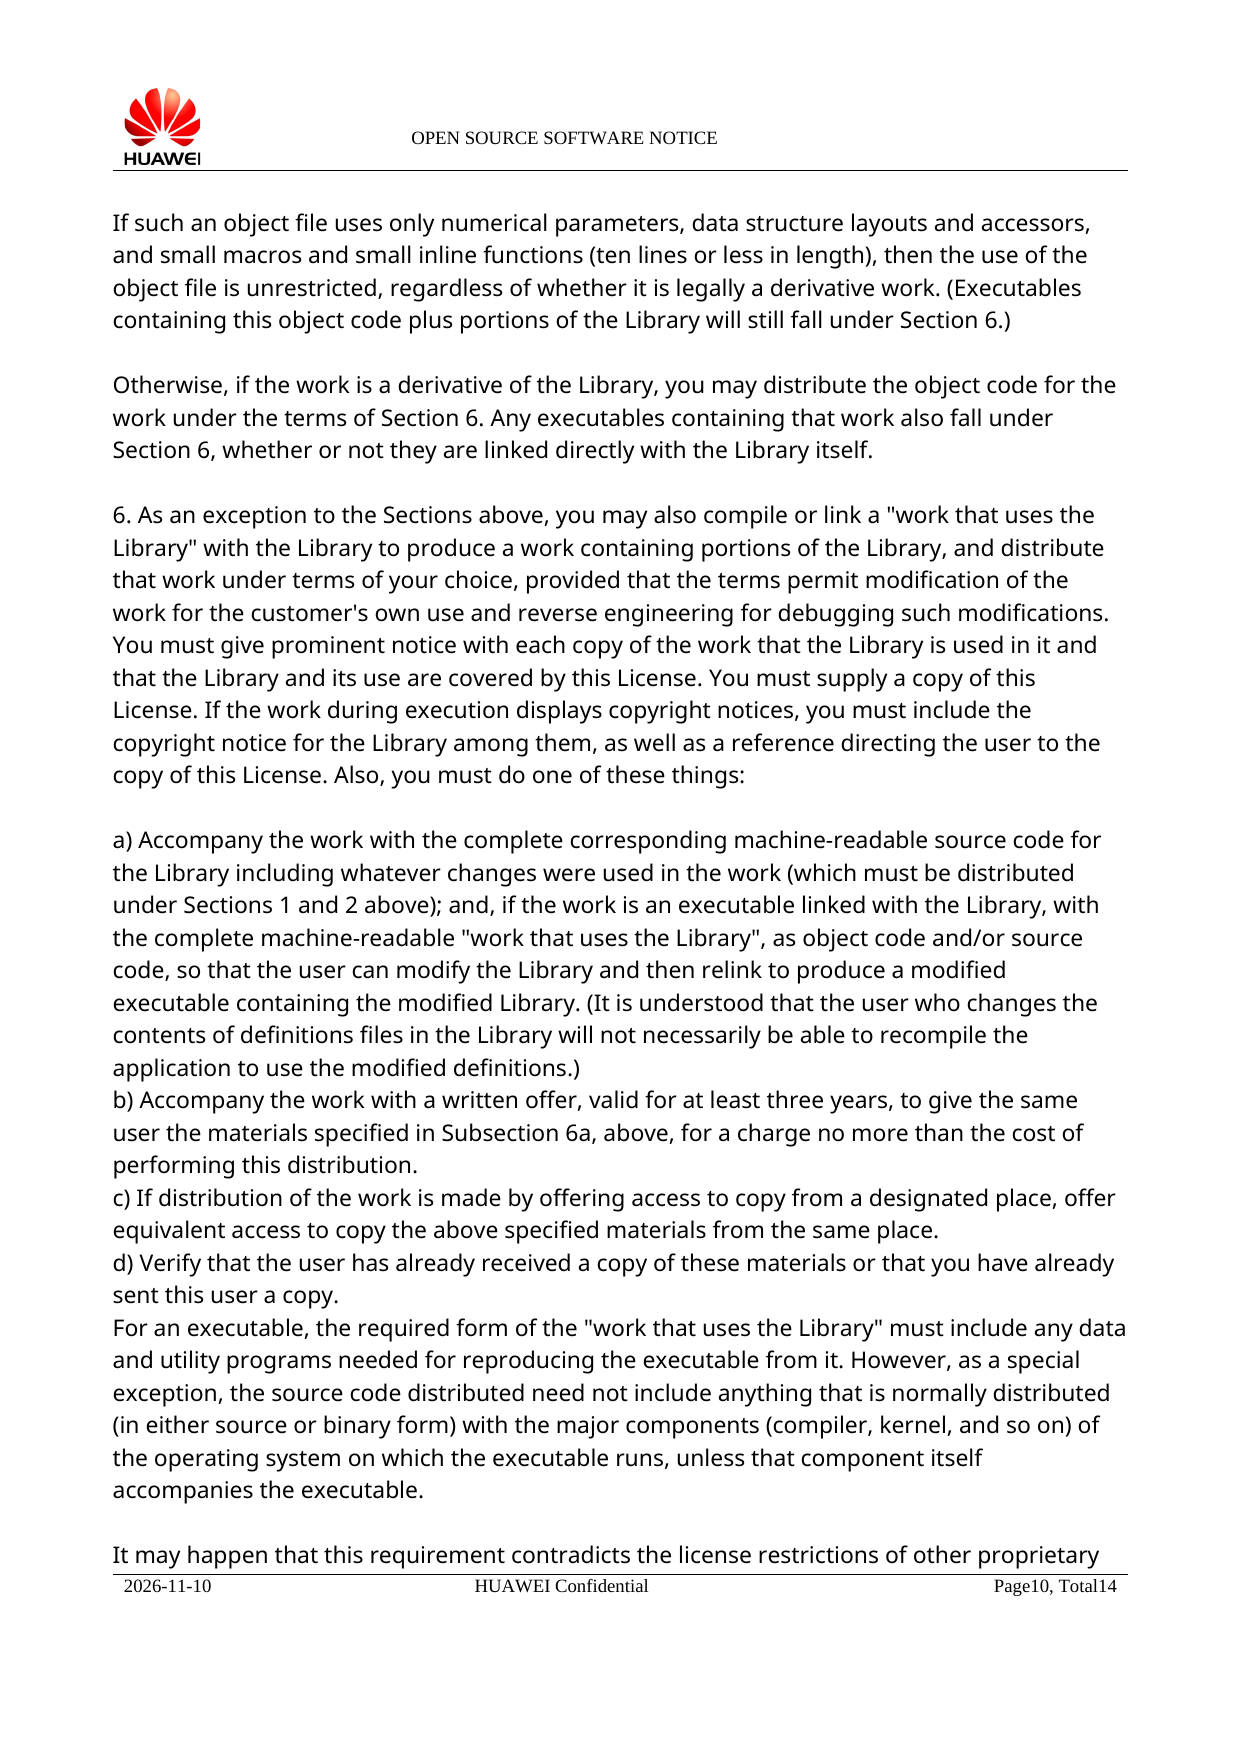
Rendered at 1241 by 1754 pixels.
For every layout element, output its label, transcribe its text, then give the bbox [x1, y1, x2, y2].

picture [124, 88, 201, 165]
text For an executable, the required form of the "work that uses the Library" must include any data and utility programs needed for reproducing the executable from it. However, as a special exception, the source code distributed need not include anything that is normally distributed (in either source or binary form) with the major components (compiler, kernel, and so on) of the operating system on which the executable runs, unless that component itself accompanies the executable. [112, 1311, 1128, 1506]
text You must give prominent notice with each copy of the work that the Library is used in it and that the Library and its use are covered by this License. You must supply a copy of this License. If the work during execution displays copyright notices, you must include the copyright notice for the Library among them, as well as a reference directing the user to the copy of this License. Also, you must do one of these things: [112, 629, 1128, 791]
text a) Accompany the work with the complete corresponding machine-readable source code for the Library including whatever changes were used in the work (which must be distributed under Sections 1 and 2 above); and, if the work is an executable linked with the Library, with the complete machine-readable "work that uses the Library", as object code and/or source code, so that the user can modify the Library and then relink to produce a modified executable containing the modified Library. (It is understood that the user who changes the contents of definitions files in the Library will not necessarily be able to recompile the application to use the modified definitions.) [112, 824, 1128, 1084]
text If such an object file uses only numerical parameters, data structure layouts and accessors, and small macros and small inline functions (ten lines or less in length), then the use of the object file is unrestricted, regardless of whether it is legally a derivative work. (Executables containing this object code plus portions of the Library will still fall under Section 6.) [112, 206, 1128, 336]
text d) Verify that the user has already received a copy of these materials or that you have already sent this user a copy. [112, 1246, 1128, 1311]
text b) Accompany the work with a written offer, valid for at least three years, to give the same user the materials specified in Subsection 6a, above, for a charge no more than the cost of performing this distribution. [112, 1084, 1128, 1181]
text c) If distribution of the work is made by offering access to copy from a designated place, offer equivalent access to copy the above specified materials from the same place. [112, 1181, 1128, 1246]
text Otherwise, if the work is a derivative of the Library, you may distribute the object code for the work under the terms of Section 6. Any executables containing that work also fall under Section 6, whether or not they are linked directly with the Library itself. [112, 369, 1128, 466]
text 6. As an exception to the Sections above, you may also compile or link a "work that uses the Library" with the Library to produce a work containing portions of the Library, and distribute that work under terms of your choice, provided that the terms permit modification of the work for the customer's own use and reverse engineering for debugging such modifications. [112, 499, 1128, 629]
